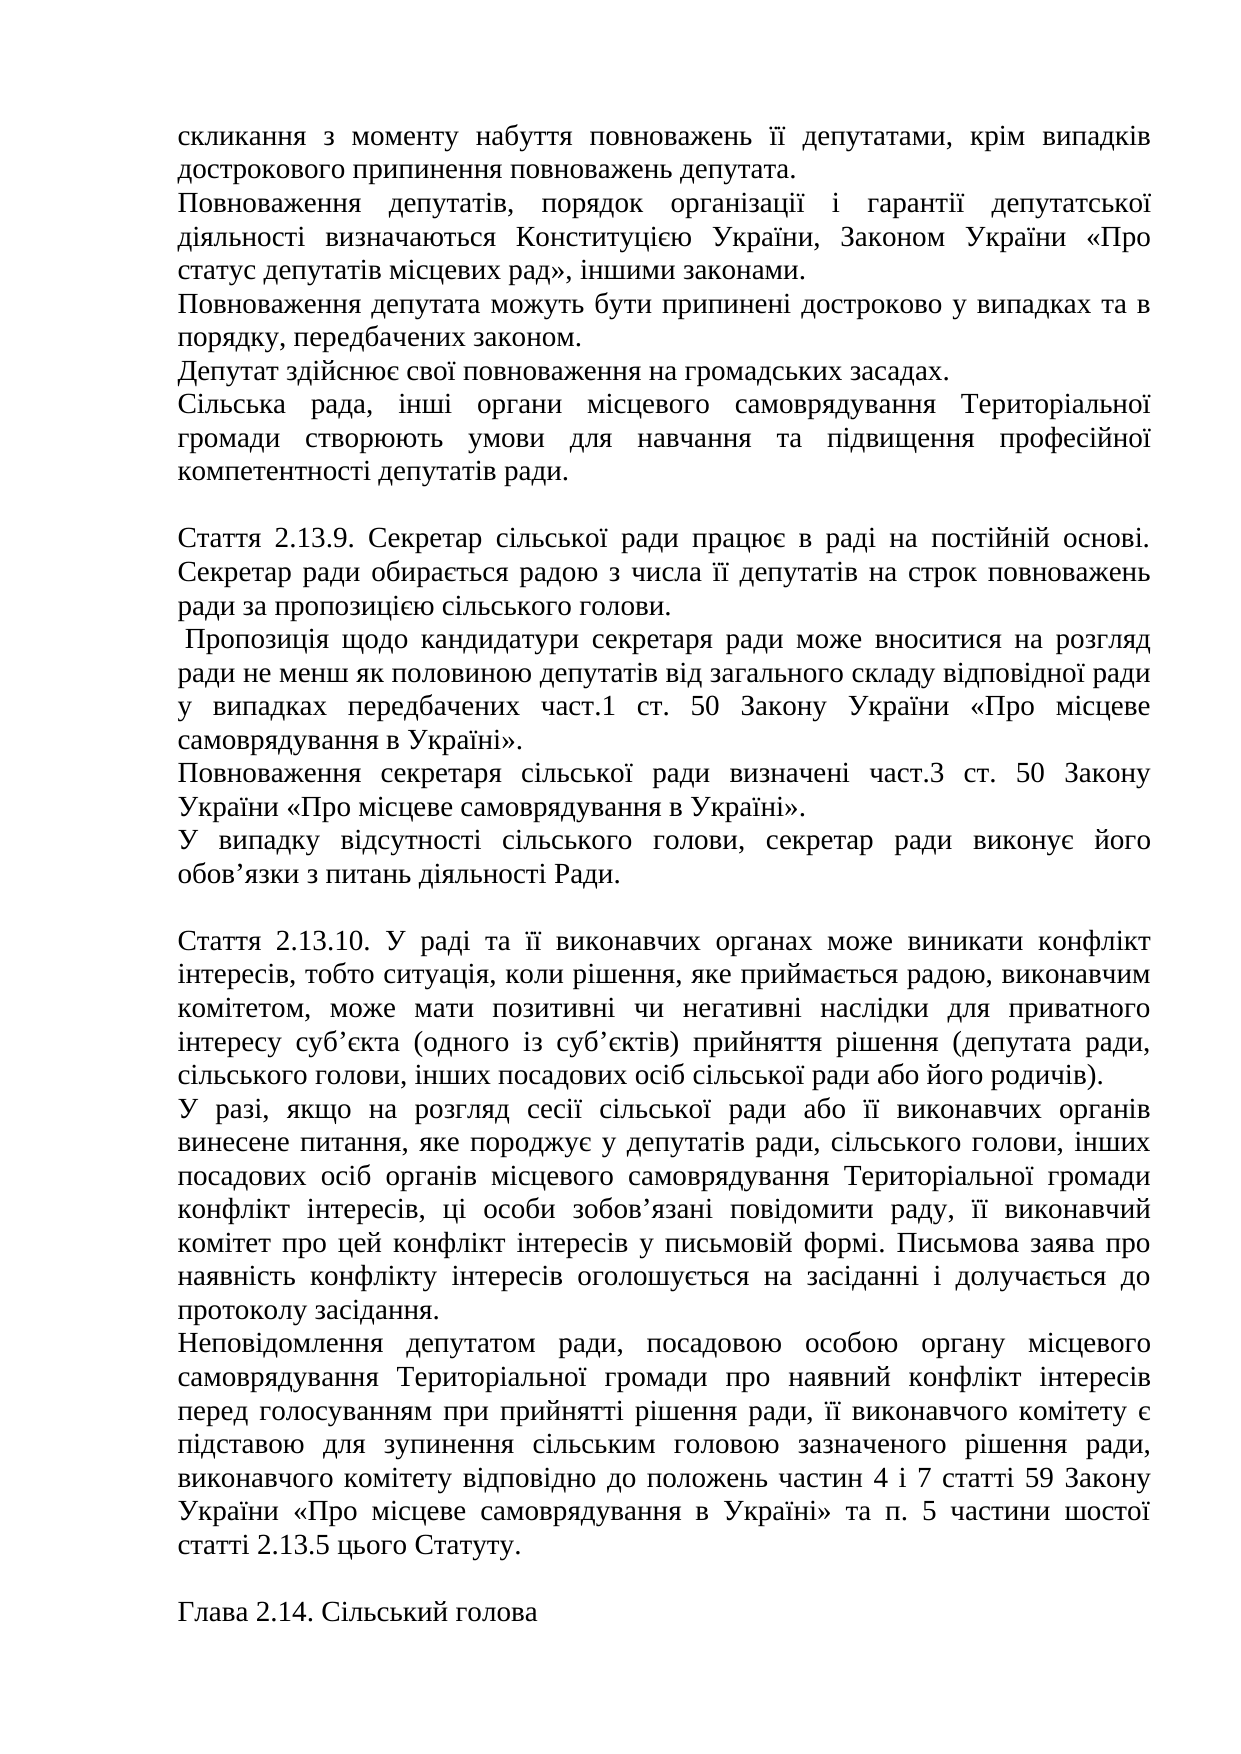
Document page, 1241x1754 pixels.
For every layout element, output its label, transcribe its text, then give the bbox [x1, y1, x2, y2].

text Повноваження депутатів, порядок організації і гарантії депутатської діяльності визначаються Конституцією України, Законом України «Про статус депутатів місцевих рад», іншими законами. [177, 185, 1152, 286]
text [177, 118, 1152, 185]
text Глава 2.14. Сільський голова [177, 1594, 1152, 1627]
text Стаття 2.13.9. Секретар сільської ради працює в раді на постійній основі. Секретар ради обирається радою з числа її депутатів на строк повноважень ради за пропозицією сільського голови. [177, 521, 1152, 621]
text Сільська рада, інші органи місцевого самоврядування Територіальної громади створюють умови для навчання та підвищення професійної компетентності депутатів ради. [177, 386, 1152, 487]
text Повноваження секретаря сільської ради визначені част.3 ст. 50 Закону України «Про місцеве самоврядування в Україні». [177, 755, 1152, 822]
text Неповідомлення депутатом ради, посадовою особою органу місцевого самоврядування Територіальної громади про наявний конфлікт інтересів перед голосуванням при прийнятті рішення ради, її виконавчого комітету є підставою для зупинення сільським головою зазначеного рішення ради, виконавчого комітету відповідно до положень частин 4 і 7 статті 59 Закону України «Про місцеве самоврядування в Україні» та п. 5 частини шостої статті 2.13.5 цього Статуту. [177, 1326, 1152, 1560]
text У випадку відсутності сільського голови, секретар ради виконує його обов’язки з питань діяльності Ради. [177, 822, 1152, 889]
text Пропозиція щодо кандидатури секретаря ради може вноситися на розгляд ради не менш як половиною депутатів від загального складу відповідної ради у випадках передбачених част.1 ст. 50 Закону України «Про місцеве самоврядування в Україні». [177, 621, 1152, 755]
text Депутат здійснює свої повноваження на громадських засадах. [177, 353, 1152, 386]
text Повноваження депутата можуть бути припинені достроково у випадках та в порядку, передбачених законом. [177, 286, 1152, 353]
text Стаття 2.13.10. У раді та її виконавчих органах може виникати конфлікт інтересів, тобто ситуація, коли рішення, яке приймається радою, виконавчим комітетом, може мати позитивні чи негативні наслідки для приватного інтересу суб’єкта (одного із суб’єктів) прийняття рішення (депутата ради, сільського голови, інших посадових осіб сільської ради або його родичів). [177, 923, 1152, 1091]
text У разі, якщо на розгляд сесії сільської ради або її виконавчих органів винесене питання, яке породжує у депутатів ради, сільського голови, інших посадових осіб органів місцевого самоврядування Територіальної громади конфлікт інтересів, ці особи зобов’язані повідомити раду, її виконавчий комітет про цей конфлікт інтересів у письмовій формі. Письмова заява про наявність конфлікту інтересів оголошується на засіданні і долучається до протоколу засідання. [177, 1091, 1152, 1326]
